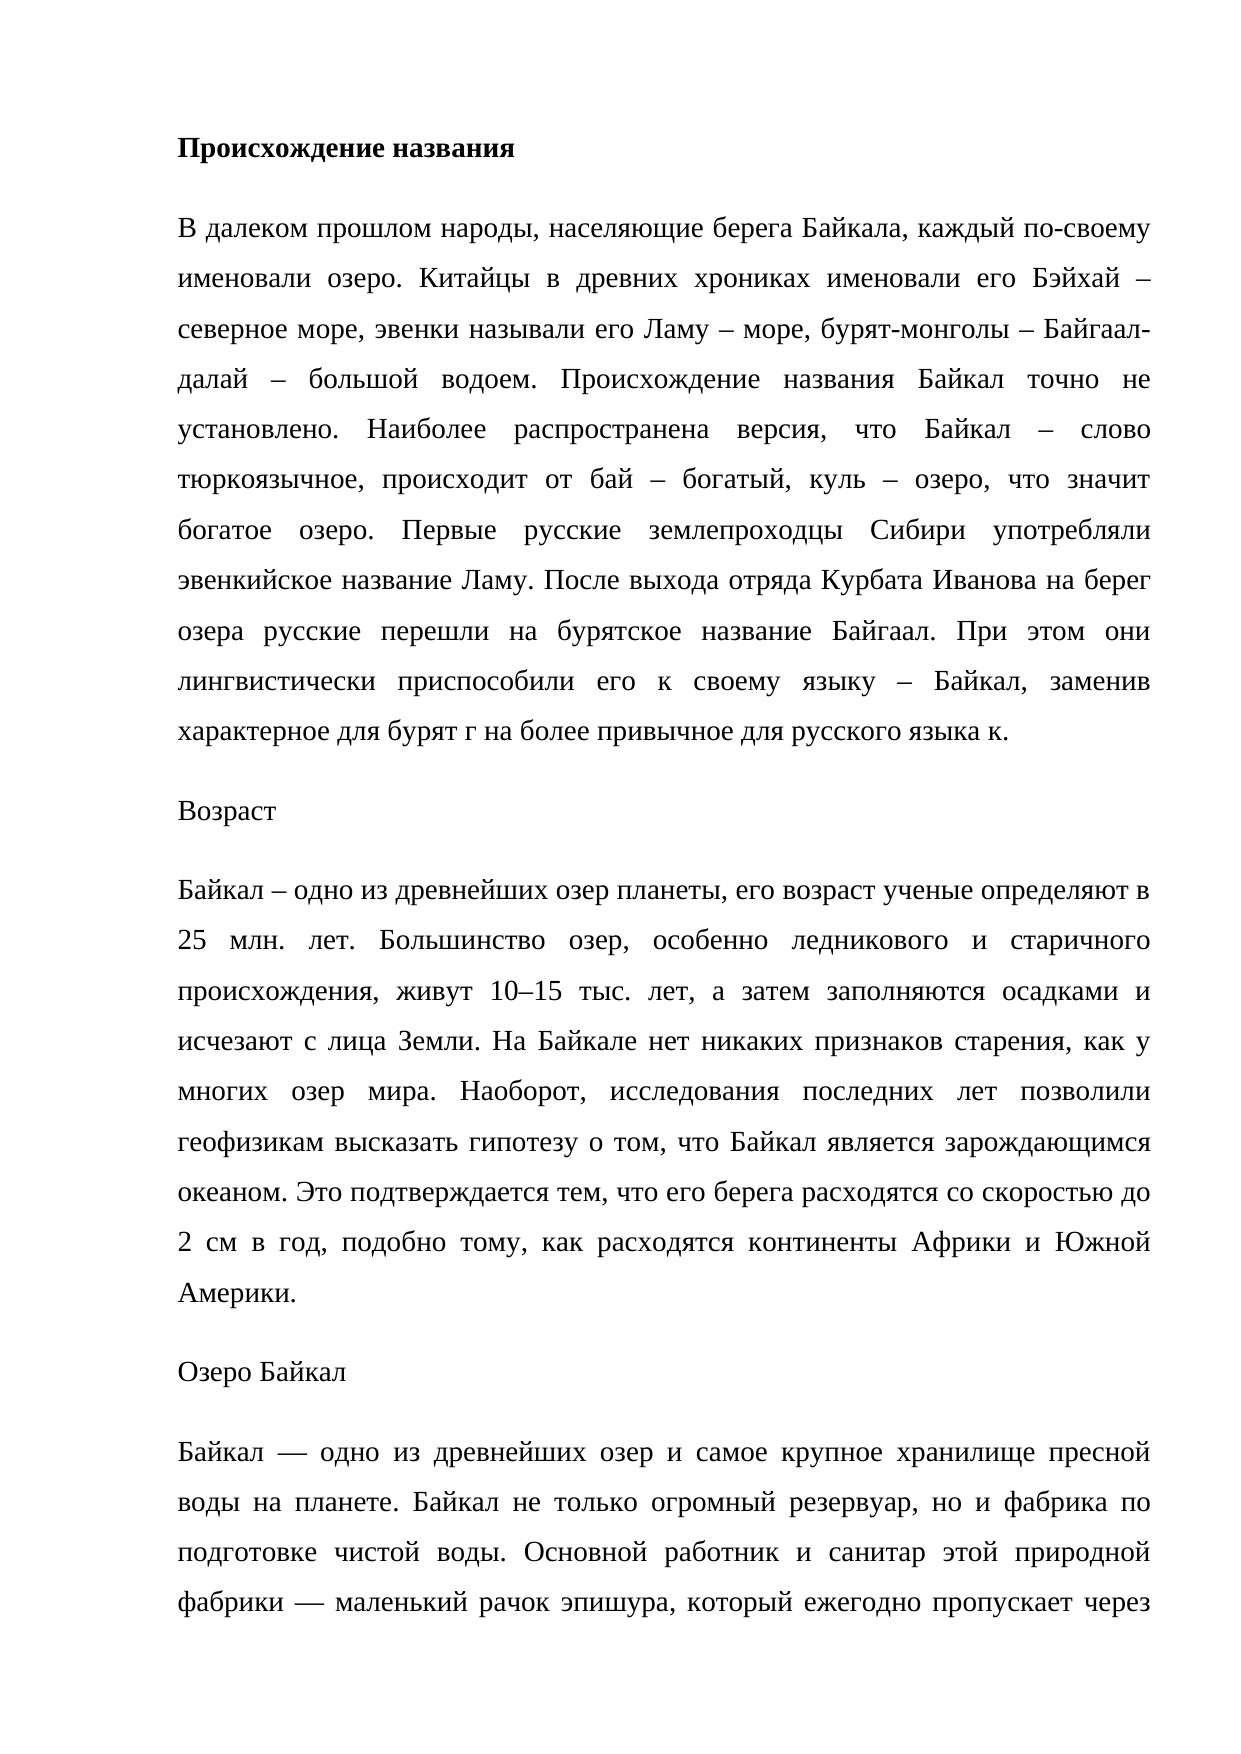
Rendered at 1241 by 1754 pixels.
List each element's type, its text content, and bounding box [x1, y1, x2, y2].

text Озеро Байкал [177, 1354, 1152, 1388]
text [177, 1434, 1152, 1618]
text Происхождение названия [177, 131, 1152, 164]
text Возраст [177, 793, 1152, 826]
text Байкал – одно из древнейших озер планеты, его возраст ученые определяют в 25 млн. лет. Большинство озер, особенно ледникового и старичного происхождения, живут 10–15 тыс. лет, а затем заполняются осадками и исчезают с лица Земли. На Байкале нет никаких признаков старения, как у многих озер мира. Наоборот, исследования последних лет позволили геофизикам высказать гипотезу о том, что Байкал является зарождающимся океаном. Это подтверждается тем, что его берега расходятся со скоростью до 2 см в год, подобно тому, как расходятся континенты Африки и Южной Америки. [177, 872, 1152, 1308]
text В далеком прошлом народы, населяющие берега Байкала, каждый по-своему именовали озеро. Китайцы в древних хрониках именовали его Бэйхай – северное море, эвенки называли его Ламу – море, бурят-монголы – Байгаал-далай – большой водоем. Происхождение названия Байкал точно не установлено. Наиболее распространена версия, что Байкал – слово тюркоязычное, происходит от бай – богатый, куль – озеро, что значит богатое озеро. Первые русские землепроходцы Сибири употребляли эвенкийское название Ламу. После выхода отряда Курбата Иванова на берег озера русские перешли на бурятское название Байгаал. При этом они лингвистически приспособили его к своему языку – Байкал, заменив характерное для бурят г на более привычное для русского языка к. [177, 210, 1152, 747]
